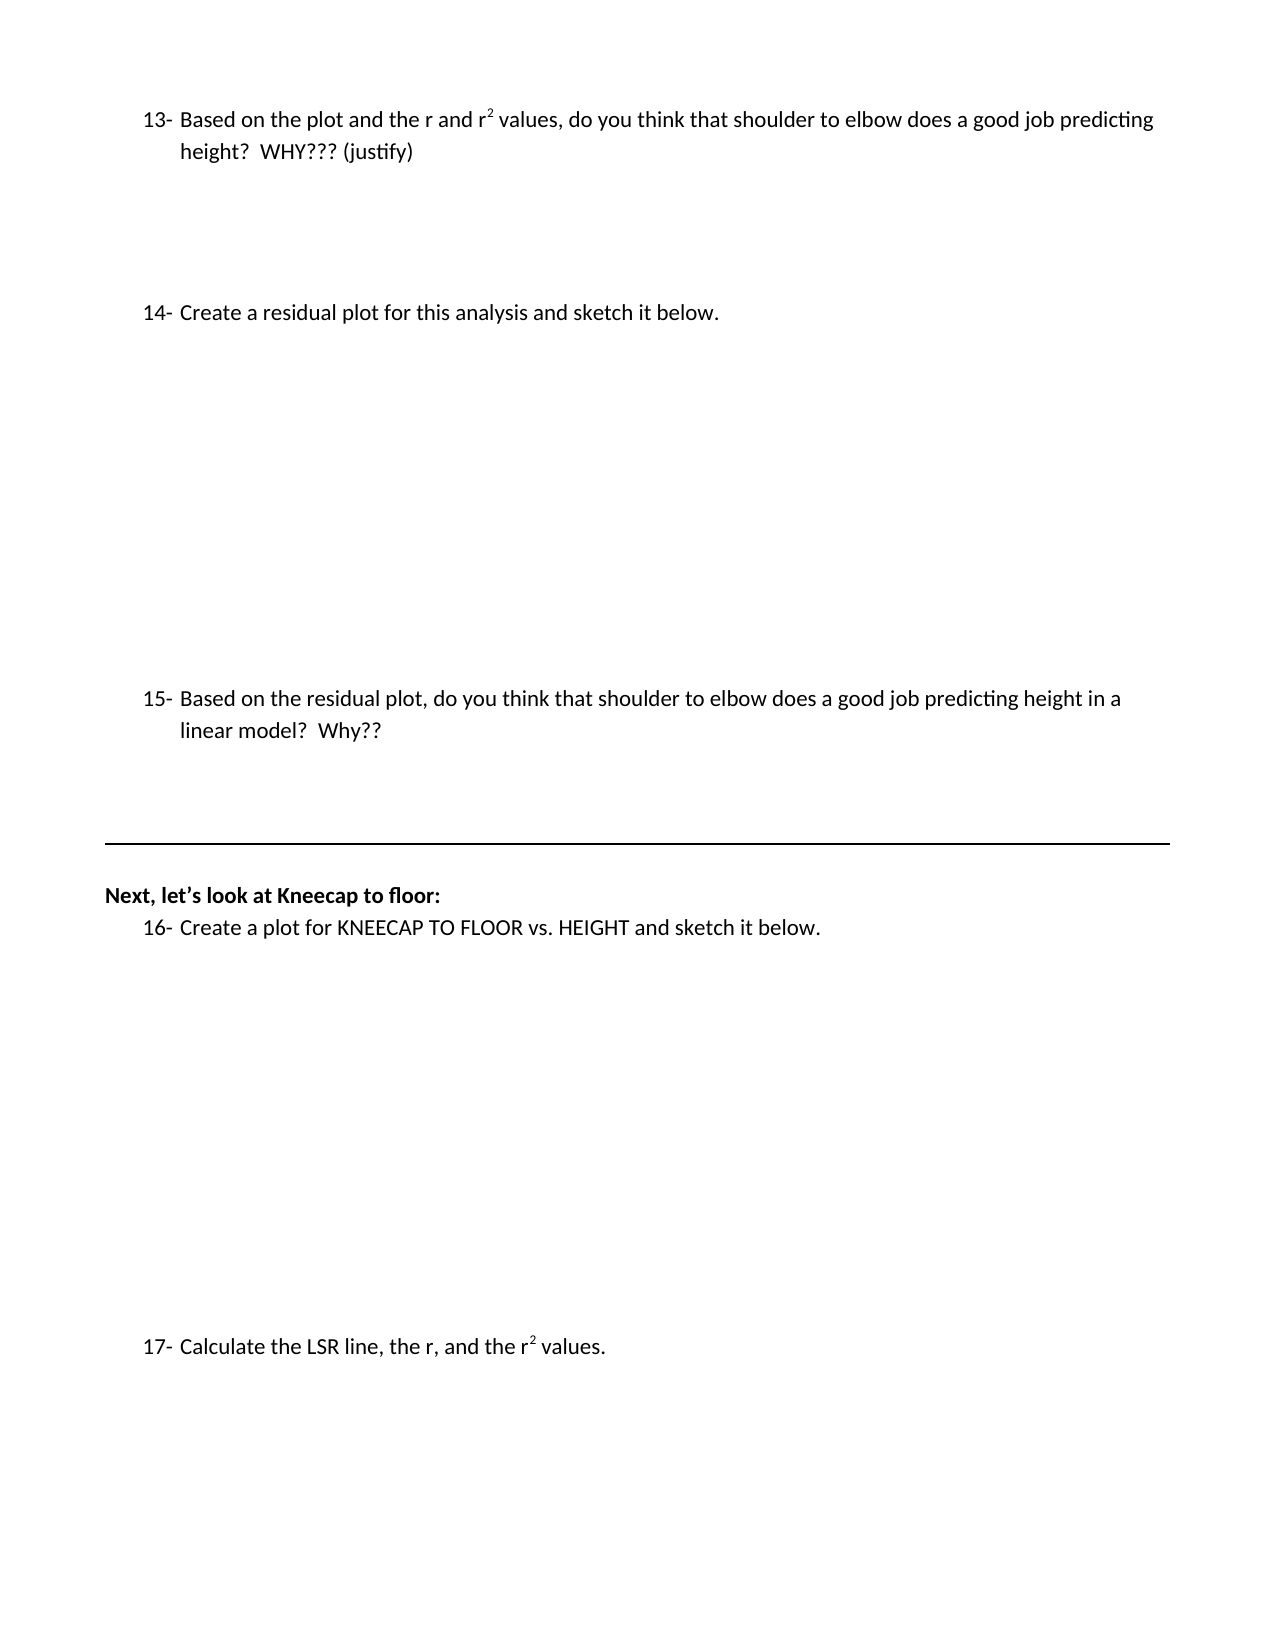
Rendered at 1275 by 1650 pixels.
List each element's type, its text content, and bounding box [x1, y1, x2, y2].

list Create a residual plot for this analysis and sketch it below. [142, 298, 1170, 326]
list Calculate the LSR line, the r, and the r2 values. [142, 1332, 1170, 1360]
list Based on the residual plot, do you think that shoulder to elbow does a good job predicting height in a linear model? Why?? [142, 684, 1170, 744]
list Create a plot for KNEECAP TO FLOOR vs. HEIGHT and sketch it below. [142, 913, 1170, 941]
text Next, let’s look at Kneecap to floor: [105, 881, 1170, 909]
list Based on the plot and the r and r2 values, do you think that shoulder to elbow does a good job predicting height? WHY??? (justify) [142, 105, 1170, 165]
